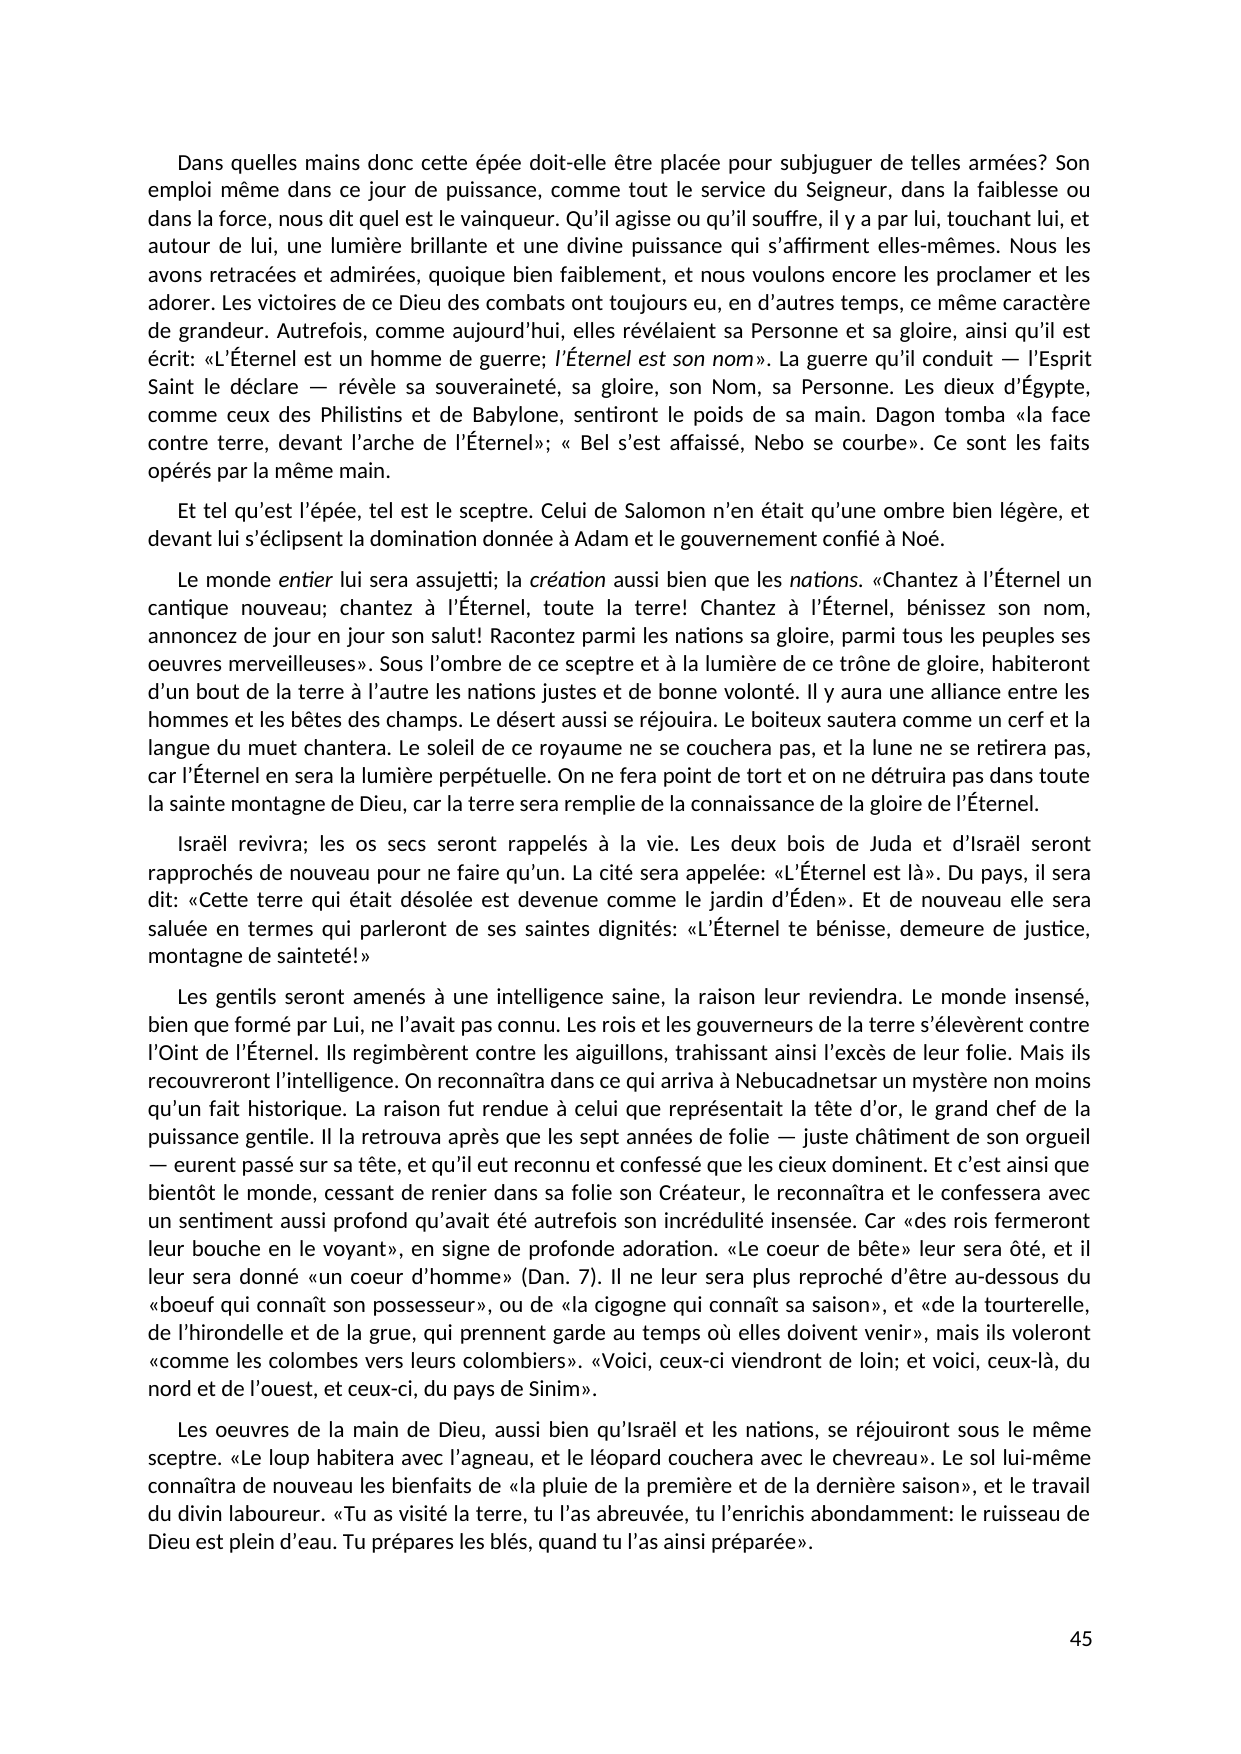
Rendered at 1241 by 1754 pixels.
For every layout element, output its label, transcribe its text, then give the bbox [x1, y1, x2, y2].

text Israël revivra; les os secs seront rappelés à la vie. Les deux bois de Juda et d’Israël seront rapprochés de nouveau pour ne faire qu’un. La cité sera appelée: «L’Éternel est là». Du pays, il sera dit: «Cette terre qui était désolée est devenue comme le jardin d’Éden». Et de nouveau elle sera saluée en termes qui parleront de ses saintes dignités: «L’Éternel te bénisse, demeure de justice, montagne de sainteté!» [148, 829, 1093, 970]
text Le monde entier lui sera assujetti; la création aussi bien que les nations. «Chantez à l’Éternel un cantique nouveau; chantez à l’Éternel, toute la terre! Chantez à l’Éternel, bénissez son nom, annoncez de jour en jour son salut! Racontez parmi les nations sa gloire, parmi tous les peuples ses oeuvres merveilleuses». Sous l’ombre de ce sceptre et à la lumière de ce trône de gloire, habiteront d’un bout de la terre à l’autre les nations justes et de bonne volonté. Il y aura une alliance entre les hommes et les bêtes des champs. Le désert aussi se réjouira. Le boiteux sautera comme un cerf et la langue du muet chantera. Le soleil de ce royaume ne se couchera pas, et la lune ne se retirera pas, car l’Éternel en sera la lumière perpétuelle. On ne fera point de tort et on ne détruira pas dans toute la sainte montagne de Dieu, car la terre sera remplie de la connaissance de la gloire de l’Éternel. [148, 565, 1093, 817]
text Dans quelles mains donc cette épée doit-elle être placée pour subjuguer de telles armées? Son emploi même dans ce jour de puissance, comme tout le service du Seigneur, dans la faiblesse ou dans la force, nous dit quel est le vainqueur. Qu’il agisse ou qu’il souffre, il y a par lui, touchant lui, et autour de lui, une lumière brillante et une divine puissance qui s’affirment elles-mêmes. Nous les avons retracées et admirées, quoique bien faiblement, et nous voulons encore les proclamer et les adorer. Les victoires de ce Dieu des combats ont toujours eu, en d’autres temps, ce même caractère de grandeur. Autrefois, comme aujourd’hui, elles révélaient sa Personne et sa gloire, ainsi qu’il est écrit: «L’Éternel est un homme de guerre; l’Éternel est son nom». La guerre qu’il conduit — l’Esprit Saint le déclare — révèle sa souveraineté, sa gloire, son Nom, sa Personne. Les dieux d’Égypte, comme ceux des Philistins et de Babylone, sentiront le poids de sa main. Dagon tomba «la face contre terre, devant l’arche de l’Éternel»; « Bel s’est affaissé, Nebo se courbe». Ce sont les faits opérés par la même main. [148, 148, 1093, 484]
text Les oeuvres de la main de Dieu, aussi bien qu’Israël et les nations, se réjouiront sous le même sceptre. «Le loup habitera avec l’agneau, et le léopard couchera avec le chevreau». Le sol lui-même connaîtra de nouveau les bienfaits de «la pluie de la première et de la dernière saison», et le travail du divin laboureur. «Tu as visité la terre, tu l’as abreuvée, tu l’enrichis abondamment: le ruisseau de Dieu est plein d’eau. Tu prépares les blés, quand tu l’as ainsi préparée». [148, 1415, 1093, 1555]
text Les gentils seront amenés à une intelligence saine, la raison leur reviendra. Le monde insensé, bien que formé par Lui, ne l’avait pas connu. Les rois et les gouverneurs de la terre s’élevèrent contre l’Oint de l’Éternel. Ils regimbèrent contre les aiguillons, trahissant ainsi l’excès de leur folie. Mais ils recouvreront l’intelligence. On reconnaîtra dans ce qui arriva à Nebucadnetsar un mystère non moins qu’un fait historique. La raison fut rendue à celui que représentait la tête d’or, le grand chef de la puissance gentile. Il la retrouva après que les sept années de folie — juste châtiment de son orgueil — eurent passé sur sa tête, et qu’il eut reconnu et confessé que les cieux dominent. Et c’est ainsi que bientôt le monde, cessant de renier dans sa folie son Créateur, le reconnaîtra et le confessera avec un sentiment aussi profond qu’avait été autrefois son incrédulité insensée. Car «des rois fermeront leur bouche en le voyant», en signe de profonde adoration. «Le coeur de bête» leur sera ôté, et il leur sera donné «un coeur d’homme» (Dan. 7). Il ne leur sera plus reproché d’être au-dessous du «boeuf qui connaît son possesseur», ou de «la cigogne qui connaît sa saison», et «de la tourterelle, de l’hirondelle et de la grue, qui prennent garde au temps où elles doivent venir», mais ils voleront «comme les colombes vers leurs colombiers». «Voici, ceux-ci viendront de loin; et voici, ceux-là, du nord et de l’ouest, et ceux-ci, du pays de Sinim». [148, 982, 1093, 1402]
text Et tel qu’est l’épée, tel est le sceptre. Celui de Salomon n’en était qu’une ombre bien légère, et devant lui s’éclipsent la domination donnée à Adam et le gouvernement confié à Noé. [148, 496, 1093, 552]
